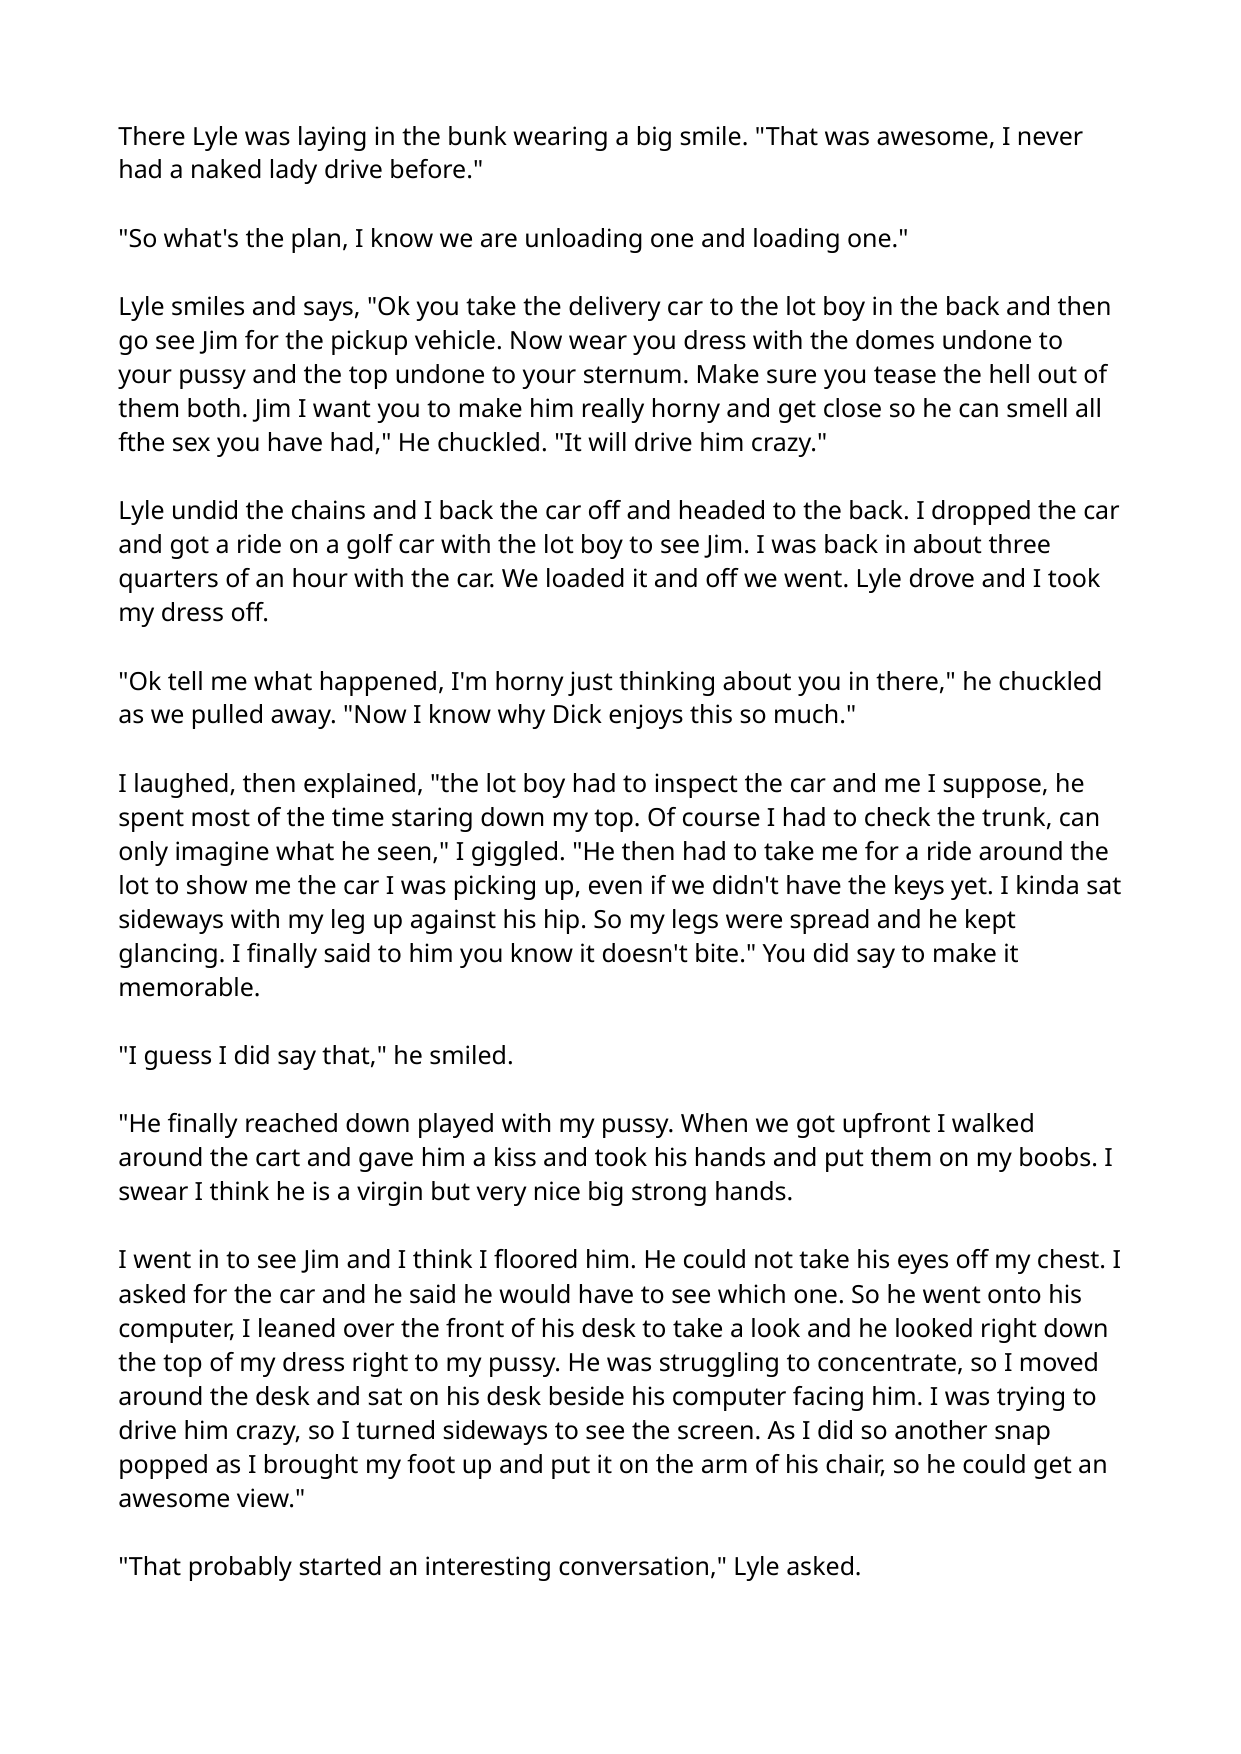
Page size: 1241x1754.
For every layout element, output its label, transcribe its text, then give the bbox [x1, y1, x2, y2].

text "That probably started an interesting conversation," Lyle asked. [118, 1549, 1122, 1583]
text "He finally reached down played with my pussy. When we got upfront I walked around the cart and gave him a kiss and took his hands and put them on my boobs. I swear I think he is a virgin but very nice big strong hands. [118, 1106, 1122, 1208]
text "So what's the plan, I know we are unloading one and loading one." [118, 220, 1122, 254]
text Lyle smiles and says, "Ok you take the delivery car to the lot boy in the back and then go see Jim for the pickup vehicle. Now wear you dress with the domes undone to your pussy and the top undone to your sternum. Make sure you tease the hell out of them both. Jim I want you to make him really horny and get close so he can smell all fthe sex you have had," He chuckled. "It will drive him crazy." [118, 288, 1122, 459]
text "I guess I did say that," he smiled. [118, 1038, 1122, 1072]
text Lyle undid the chains and I back the car off and headed to the back. I dropped the car and got a ride on a golf car with the lot boy to see Jim. I was back in about three quarters of an hour with the car. We loaded it and off we went. Lyle drove and I took my dress off. [118, 493, 1122, 629]
text "Ok tell me what happened, I'm horny just thinking about you in there," he chuckled as we pulled away. "Now I know why Dick enjoys this so much." [118, 663, 1122, 731]
text There Lyle was laying in the bunk wearing a big smile. "That was awesome, I never had a naked lady drive before." [118, 118, 1122, 186]
text I laughed, then explained, "the lot boy had to inspect the car and me I suppose, he spent most of the time staring down my top. Of course I had to check the trunk, can only imagine what he seen," I giggled. "He then had to take me for a ride around the lot to show me the car I was picking up, even if we didn't have the keys yet. I kinda sat sideways with my leg up against his hip. So my legs were spread and he kept glancing. I finally said to him you know it doesn't bite." You did say to make it memorable. [118, 765, 1122, 1004]
text I went in to see Jim and I think I floored him. He could not take his eyes off my chest. I asked for the car and he said he would have to see which one. So he went onto his computer, I leaned over the front of his desk to take a look and he looked right down the top of my dress right to my pussy. He was struggling to concentrate, so I moved around the desk and sat on his desk beside his computer facing him. I was trying to drive him crazy, so I turned sideways to see the screen. As I did so another snap popped as I brought my foot up and put it on the arm of his chair, so he could get an awesome view." [118, 1242, 1122, 1515]
